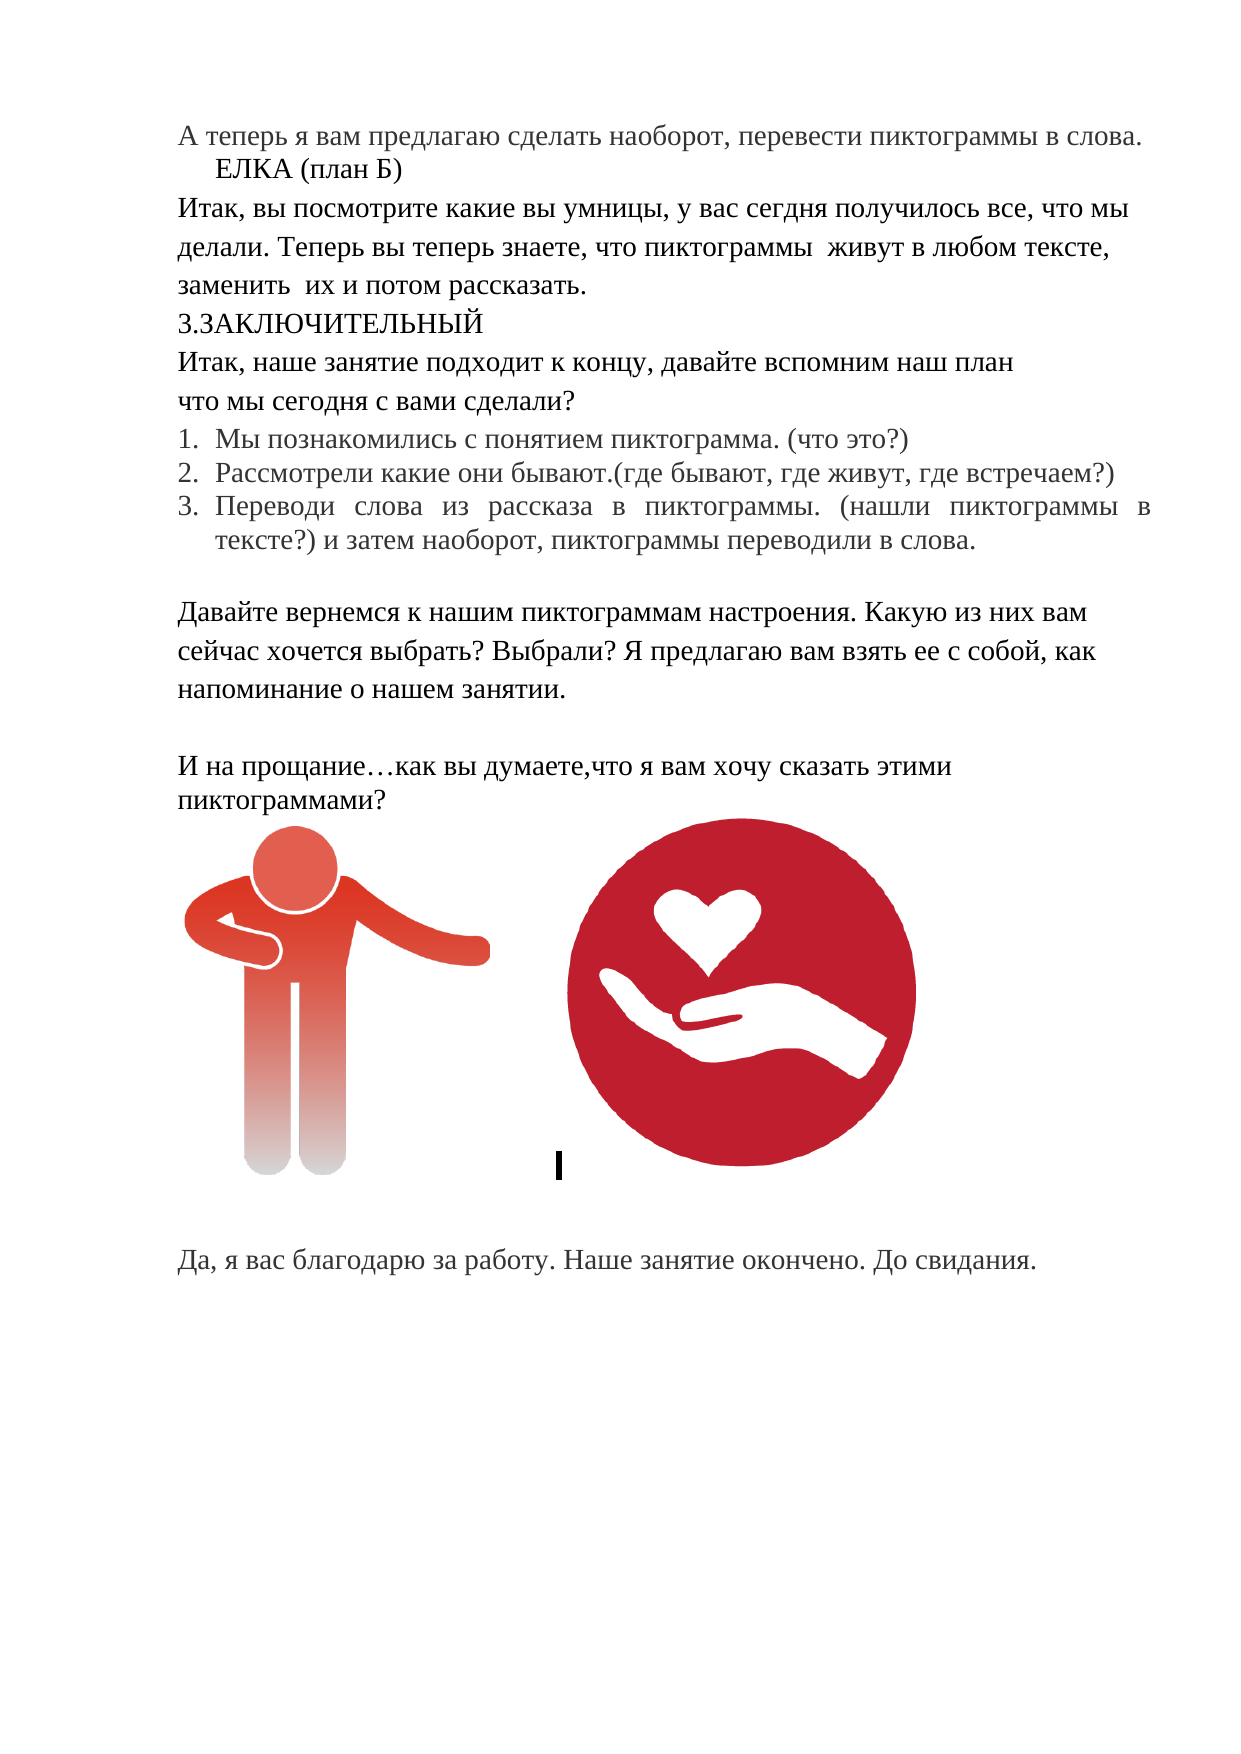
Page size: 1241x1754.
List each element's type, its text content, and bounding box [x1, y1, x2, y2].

text И на прощание…как вы думаете,что я вам хочу сказать этими пиктограммами? [177, 748, 1152, 815]
list Переводи слова из рассказа в пиктограммы. (нашли пиктограммы в тексте?) и затем наоборот, пиктограммы переводили в слова. [177, 488, 1152, 556]
picture [562, 815, 922, 1175]
text что мы сегодня с вами сделали? [177, 383, 1152, 416]
text Давайте вернемся к нашим пиктограммам настроения. Какую из них вам сейчас хочется выбрать? Выбрали? Я предлагаю вам взять ее с собой, как напоминание о нашем занятии. [177, 594, 1152, 705]
picture [184, 826, 490, 1175]
text А теперь я вам предлагаю сделать наоборот, перевести пиктограммы в слова. [177, 118, 1152, 152]
text Да, я вас благодарю за работу. Наше занятие окончено. До свидания. [177, 1242, 1152, 1276]
list Мы познакомились с понятием пиктограмма. (что это?) [177, 421, 1152, 455]
list Рассмотрели какие они бывают.(где бывают, где живут, где встречаем?) [177, 455, 1152, 488]
text ЕЛКА (план Б) [215, 152, 1152, 185]
text Итак, наше занятие подходит к концу, давайте вспомним наш план [177, 344, 1152, 378]
text 3.ЗАКЛЮЧИТЕЛЬНЫЙ [177, 306, 1152, 339]
text Итак, вы посмотрите какие вы умницы, у вас сегдня получилось все, что мы делали. Теперь вы теперь знаете, что пиктограммы живут в любом тексте, заменить их и потом рассказать. [177, 190, 1152, 301]
